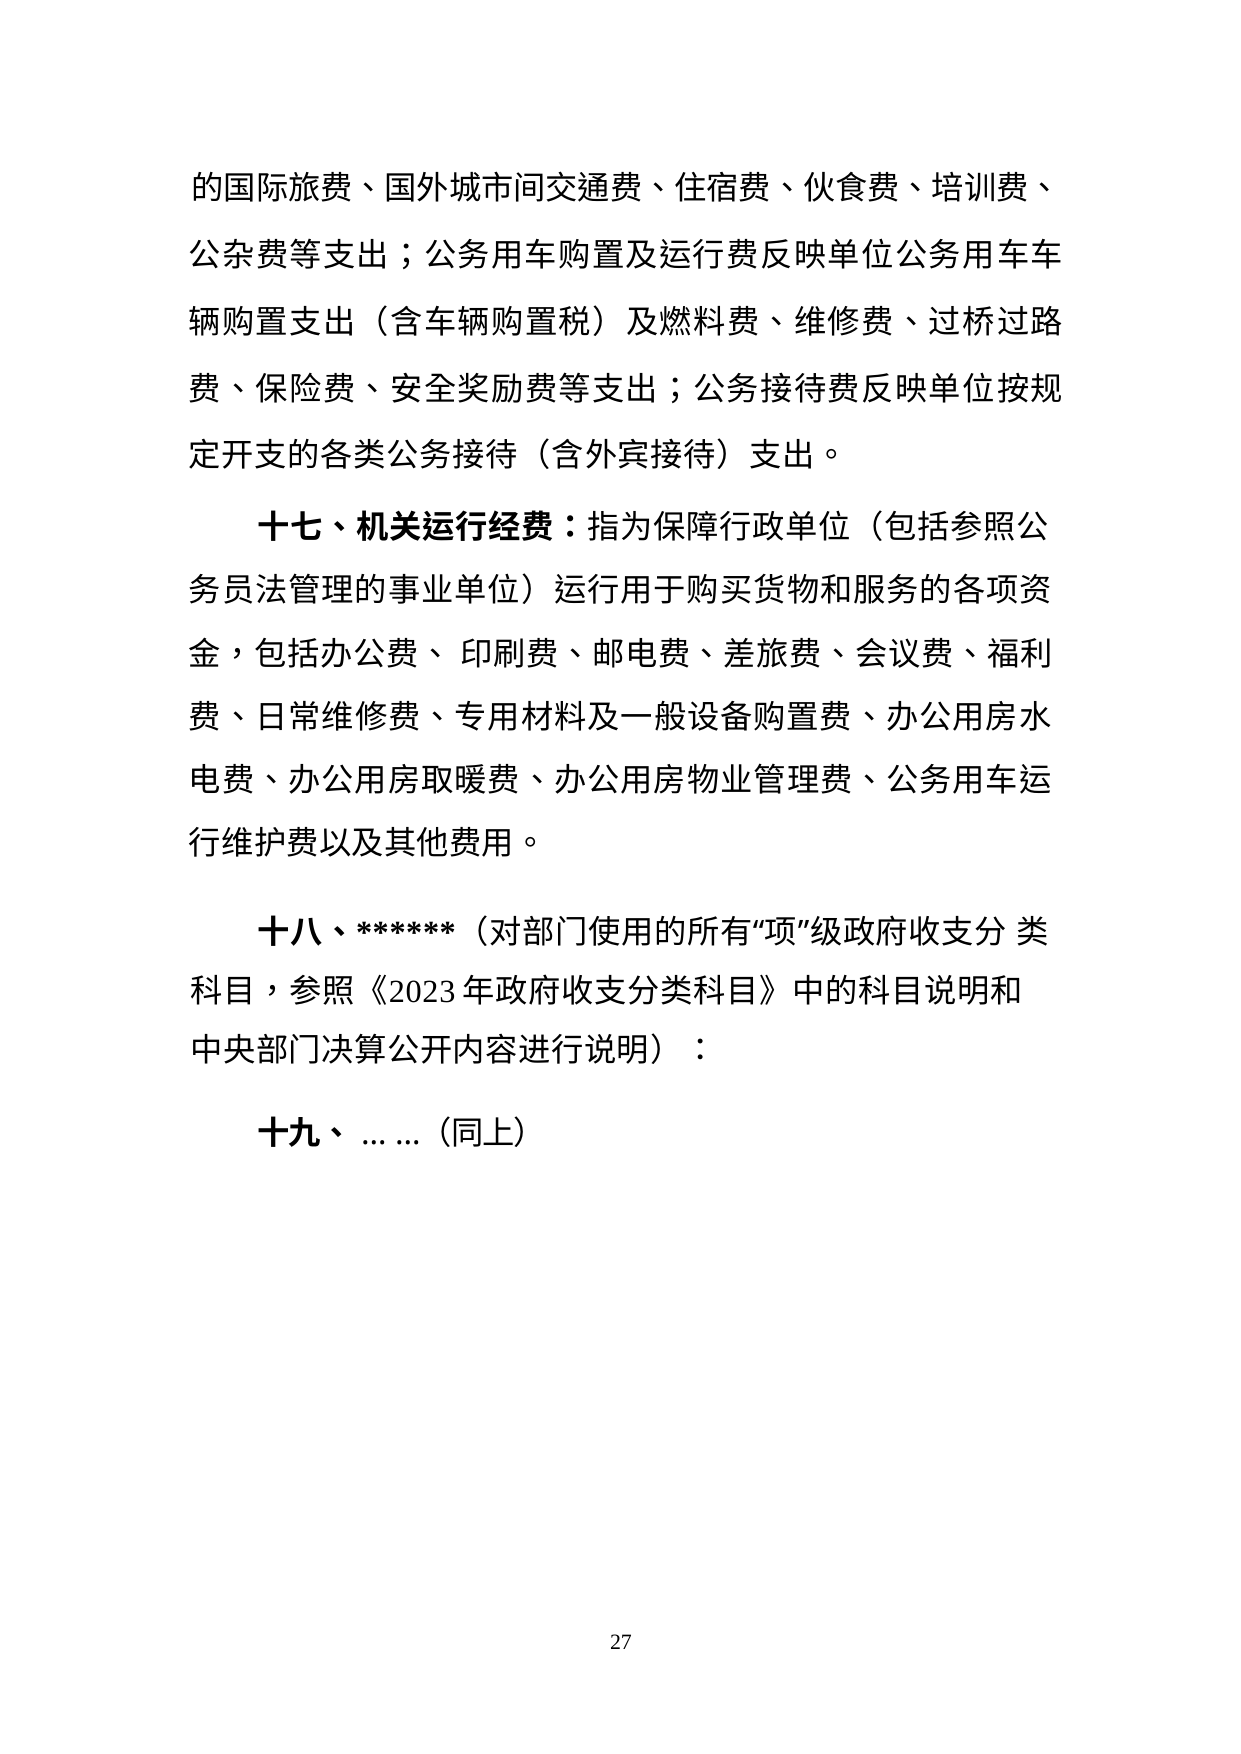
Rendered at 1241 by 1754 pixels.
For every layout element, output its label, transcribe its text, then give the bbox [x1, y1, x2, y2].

text 十七、机关运行经费：指为保障行政单位（包括参照公 务员法管理的事业单位）运行用于购买货物和服务的各项资 金，包括办公费、 印刷费、邮电费、差旅费、会议费、福利 费、日常维修费、专用材料及一般设备购置费、办公用房水 电费、办公用房取暖费、办公用房物业管理费、公务用车运 行维护费以及其他费用。 [189, 504, 1053, 864]
text 十九、 … …（同上） [257, 1112, 1063, 1153]
text 十八、******（对部门使用的所有“项”级政府收支分 类科目，参照《2023年政府收支分类科目》中的科目说明和 中央部门决算公开内容进行说明）： [190, 909, 1053, 1071]
text 的国际旅费、国外城市间交通费、住宿费、伙食费、培训费、 公杂费等支出；公务用车购置及运行费反映单位公务用车车 辆购置支出（含车辆购置税）及燃料费、维修费、过桥过路 费、保险费、安全奖励费等支出；公务接待费反映单位按规 定开支的各类公务接待（含外宾接待）支出。 [188, 165, 1063, 476]
